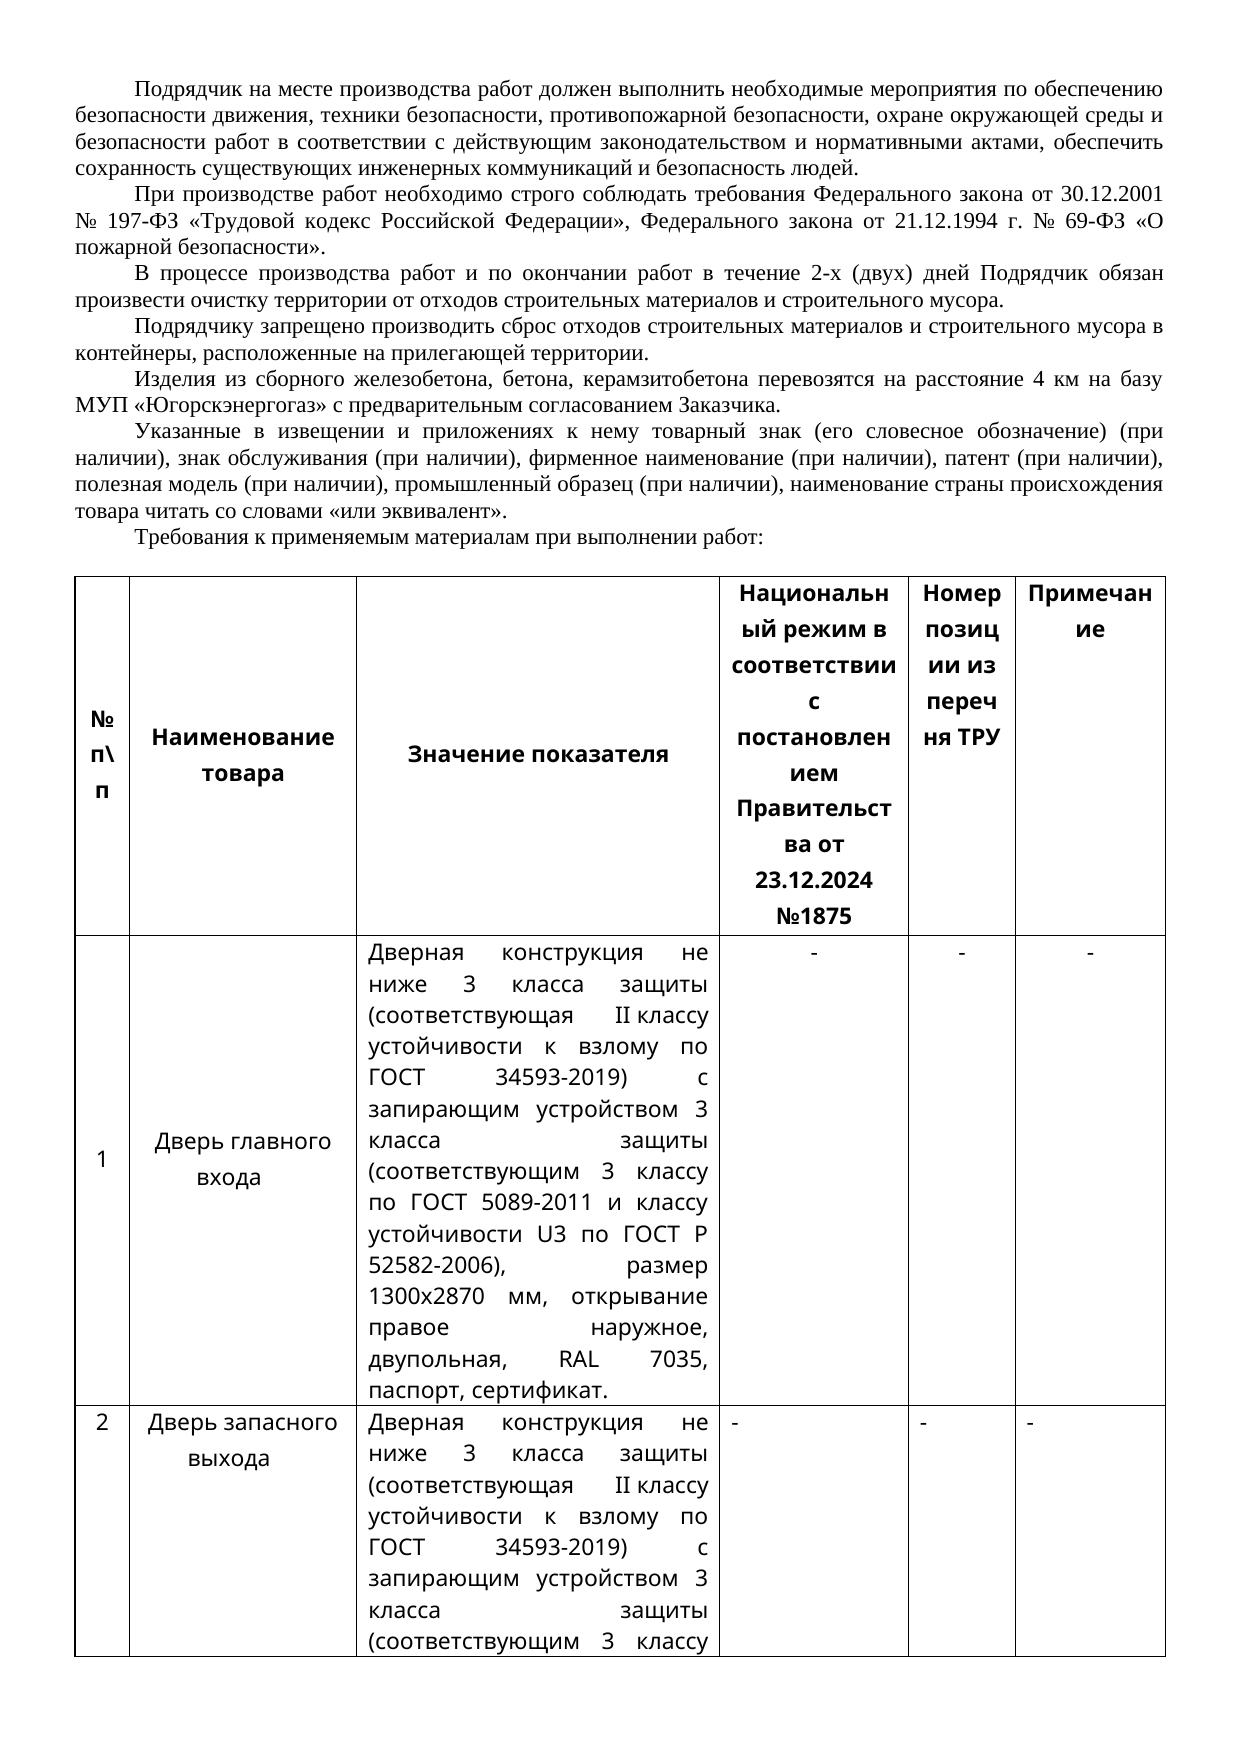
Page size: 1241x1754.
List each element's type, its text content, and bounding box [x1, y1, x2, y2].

table_cell - [909, 936, 1015, 1405]
text Требования к применяемым материалам при выполнении работ: [75, 523, 1165, 549]
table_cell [130, 1406, 356, 1656]
text При производстве работ необходимо строго соблюдать требования Федерального закона от 30.12.2001 № 197-ФЗ «Трудовой кодекс Российской Федерации», Федерального закона от 21.12.1994 г. № 69-ФЗ «О пожарной безопасности». [75, 180, 1165, 259]
text В процессе производства работ и по окончании работ в течение 2-х (двух) дней Подрядчик обязан произвести очистку территории от отходов строительных материалов и строительного мусора. [75, 259, 1165, 312]
text Изделия из сборного железобетона, бетона, керамзитобетона перевозятся на расстояние 4 км на базу МУП «Югорскэнергогаз» с предварительным согласованием Заказчика. [75, 365, 1165, 418]
table_cell Дверная конструкция не ниже 3 класса защиты (соответствующая II классу устойчивости к взлому по ГОСТ 34593-2019) с запирающим устройством 3 класса защиты (соответствующим 3 классу по ГОСТ 5089-2011 и классу устойчивости U3 по ГОСТ Р 52582-2006), размер 1300х2870 мм, открывание правое наружное, двупольная, RAL 7035, паспорт, сертификат. [357, 936, 719, 1405]
text Подрядчику запрещено производить сброс отходов строительных материалов и строительного мусора в контейнеры, расположенные на прилегающей территории. [75, 312, 1165, 365]
table_cell - [1016, 936, 1165, 1405]
table_cell - [1016, 1406, 1165, 1656]
text Указанные в извещении и приложениях к нему товарный знак (его словесное обозначение) (при наличии), знак обслуживания (при наличии), фирменное наименование (при наличии), патент (при наличии), полезная модель (при наличии), промышленный образец (при наличии), наименование страны происхождения товара читать со словами «или эквивалент». [75, 418, 1165, 523]
table_header № п\п [76, 577, 129, 935]
table_header Национальный режим в соответствии с постановлением Правительства от 23.12.2024 №1875 [720, 577, 908, 935]
text Подрядчик на месте производства работ должен выполнить необходимые мероприятия по обеспечению безопасности движения, техники безопасности, противопожарной безопасности, охране окружающей среды и безопасности работ в соответствии с действующим законодательством и нормативными актами, обеспечить сохранность существующих инженерных коммуникаций и безопасность людей. [75, 75, 1165, 180]
table_cell - [720, 936, 908, 1405]
table_cell 1 [76, 936, 129, 1405]
table_header Наименование товара [130, 577, 356, 935]
table_header Номер позиции из перечня ТРУ [909, 577, 1015, 935]
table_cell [357, 1406, 719, 1656]
table_cell - [720, 1406, 908, 1656]
table_cell 2 [76, 1406, 129, 1656]
table_cell Дверь главного входа [130, 936, 356, 1405]
table_header Значение показателя [357, 577, 719, 935]
table_header Примечание [1016, 577, 1165, 935]
table_cell - [909, 1406, 1015, 1656]
